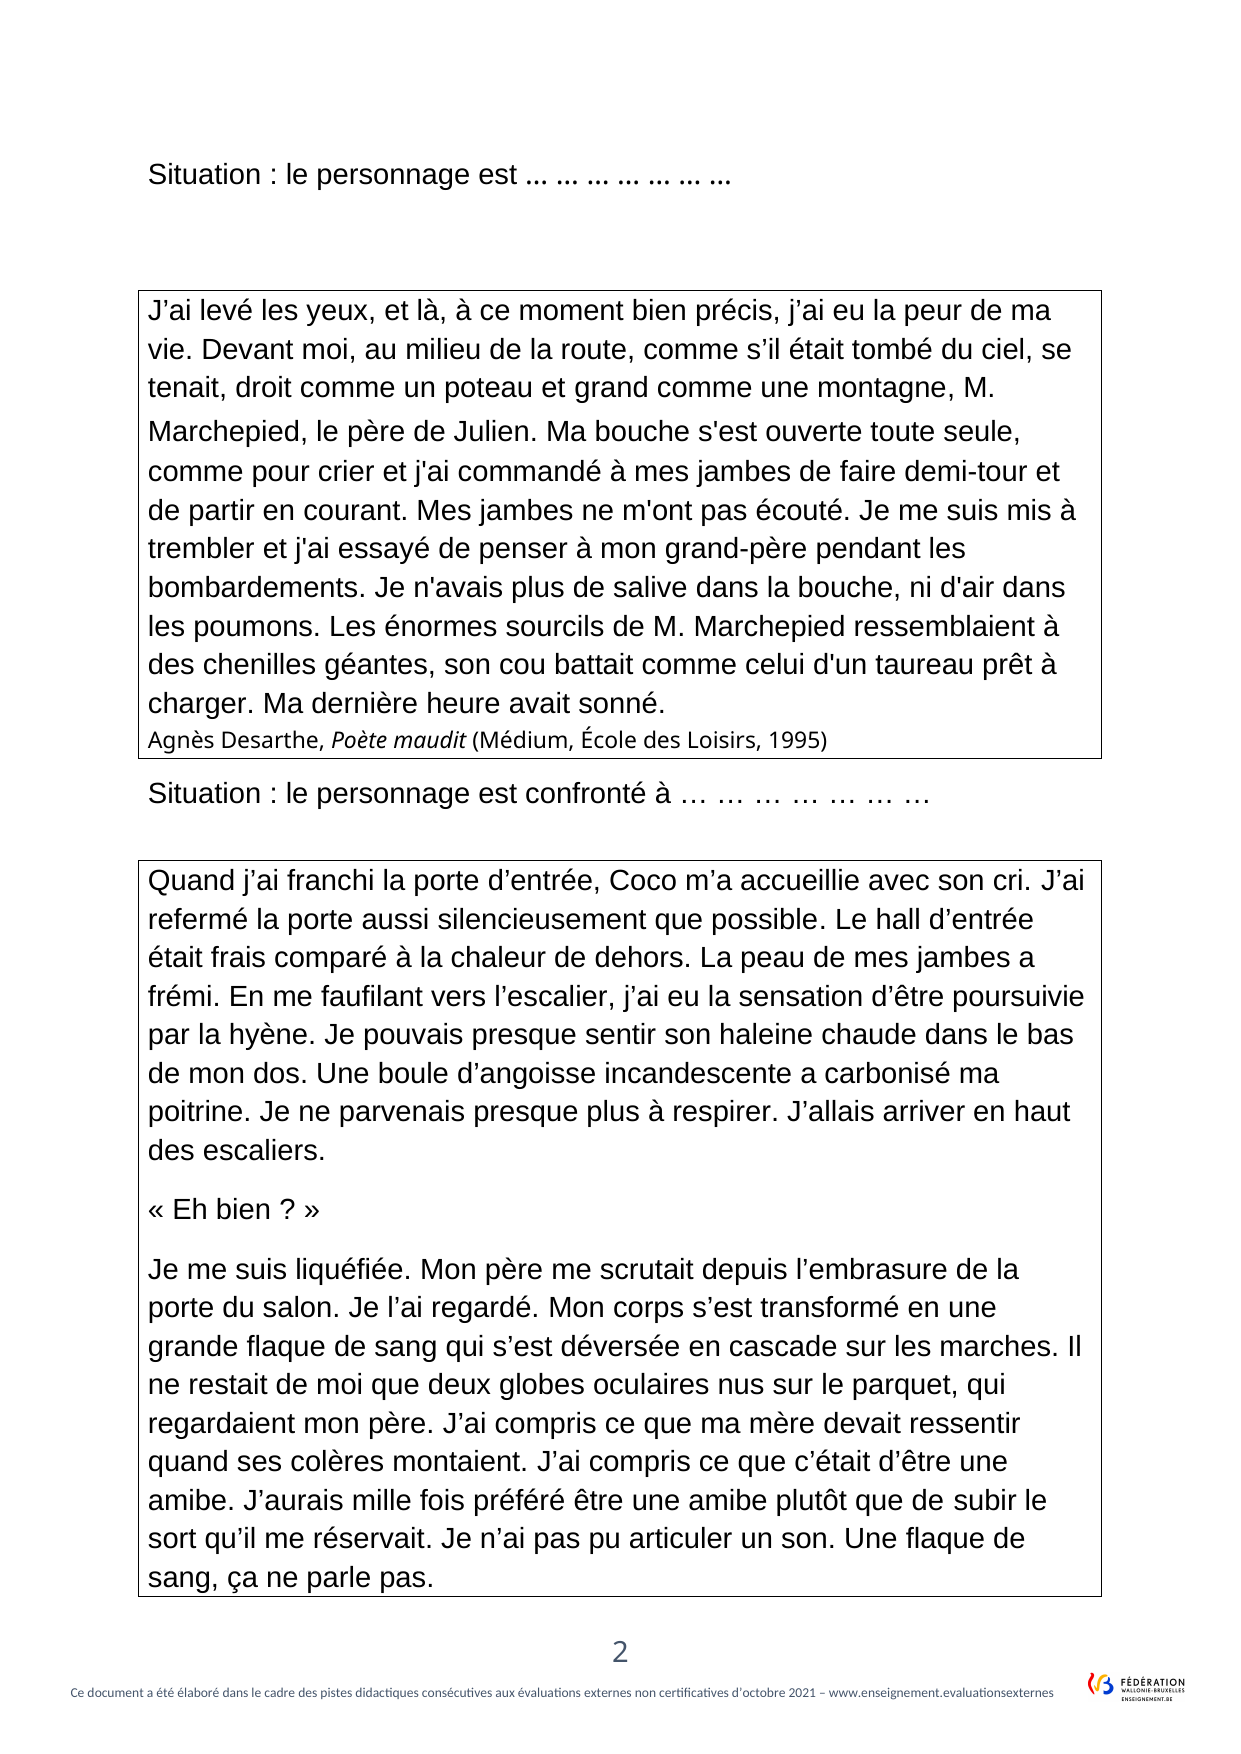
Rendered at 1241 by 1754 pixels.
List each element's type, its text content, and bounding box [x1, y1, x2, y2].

text Situation : le personnage est … … … … … … … [148, 153, 1092, 193]
text Agnès Desarthe, Poète maudit (Médium, École des Loisirs, 1995) [139, 721, 1101, 758]
text Situation : le personnage est confronté à … … … … … … … [148, 776, 1092, 809]
text J’ai levé les yeux, et là, à ce moment bien précis, j’ai eu la peur de ma vie. Devant moi, au milieu de la route, comme s’il était tombé du ciel, se tenait, droit comme un poteau et grand comme une montagne, M. Marchepied, le père de Julien. Ma bouche s'est ouverte toute seule, comme pour crier et j'ai commandé à mes jambes de faire demi-tour et de partir en courant. Mes jambes ne m'ont pas écouté. Je me suis mis à trembler et j'ai essayé de penser à mon grand-père pendant les bombardements. Je n'avais plus de salive dans la bouche, ni d'air dans les poumons. Les énormes sourcils de M. Marchepied ressemblaient à des chenilles géantes, son cou battait comme celui d'un taureau prêt à charger. Ma dernière heure avait sonné. [139, 291, 1101, 719]
text Quand j’ai franchi la porte d’entrée, Coco m’a accueillie avec son cri. J’ai refermé la porte aussi silencieusement que possible. Le hall d’entrée était frais comparé à la chaleur de dehors. La peau de mes jambes a frémi. En me faufilant vers l’escalier, j’ai eu la sensation d’être poursuivie par la hyène. Je pouvais presque sentir son haleine chaude dans le bas de mon dos. Une boule d’angoisse incandescente a carbonisé ma poitrine. Je ne parvenais presque plus à respirer. J’allais arriver en haut des escaliers. [139, 861, 1101, 1166]
picture [1087, 1672, 1185, 1702]
text Je me suis liquéfiée. Mon père me scrutait depuis l’embrasure de la porte du salon. Je l’ai regardé. Mon corps s’est transformé en une grande flaque de sang qui s’est déversée en cascade sur les marches. Il ne restait de moi que deux globes oculaires nus sur le parquet, qui regardaient mon père. J’ai compris ce que ma mère devait ressentir quand ses colères montaient. J’ai compris ce que c’était d’être une amibe. J’aurais mille fois préféré être une amibe plutôt que de subir le sort qu’il me réservait. Je n’ai pas pu articuler un son. Une flaque de sang, ça ne parle pas. [139, 1248, 1101, 1596]
text « Eh bien ? » [139, 1189, 1101, 1226]
